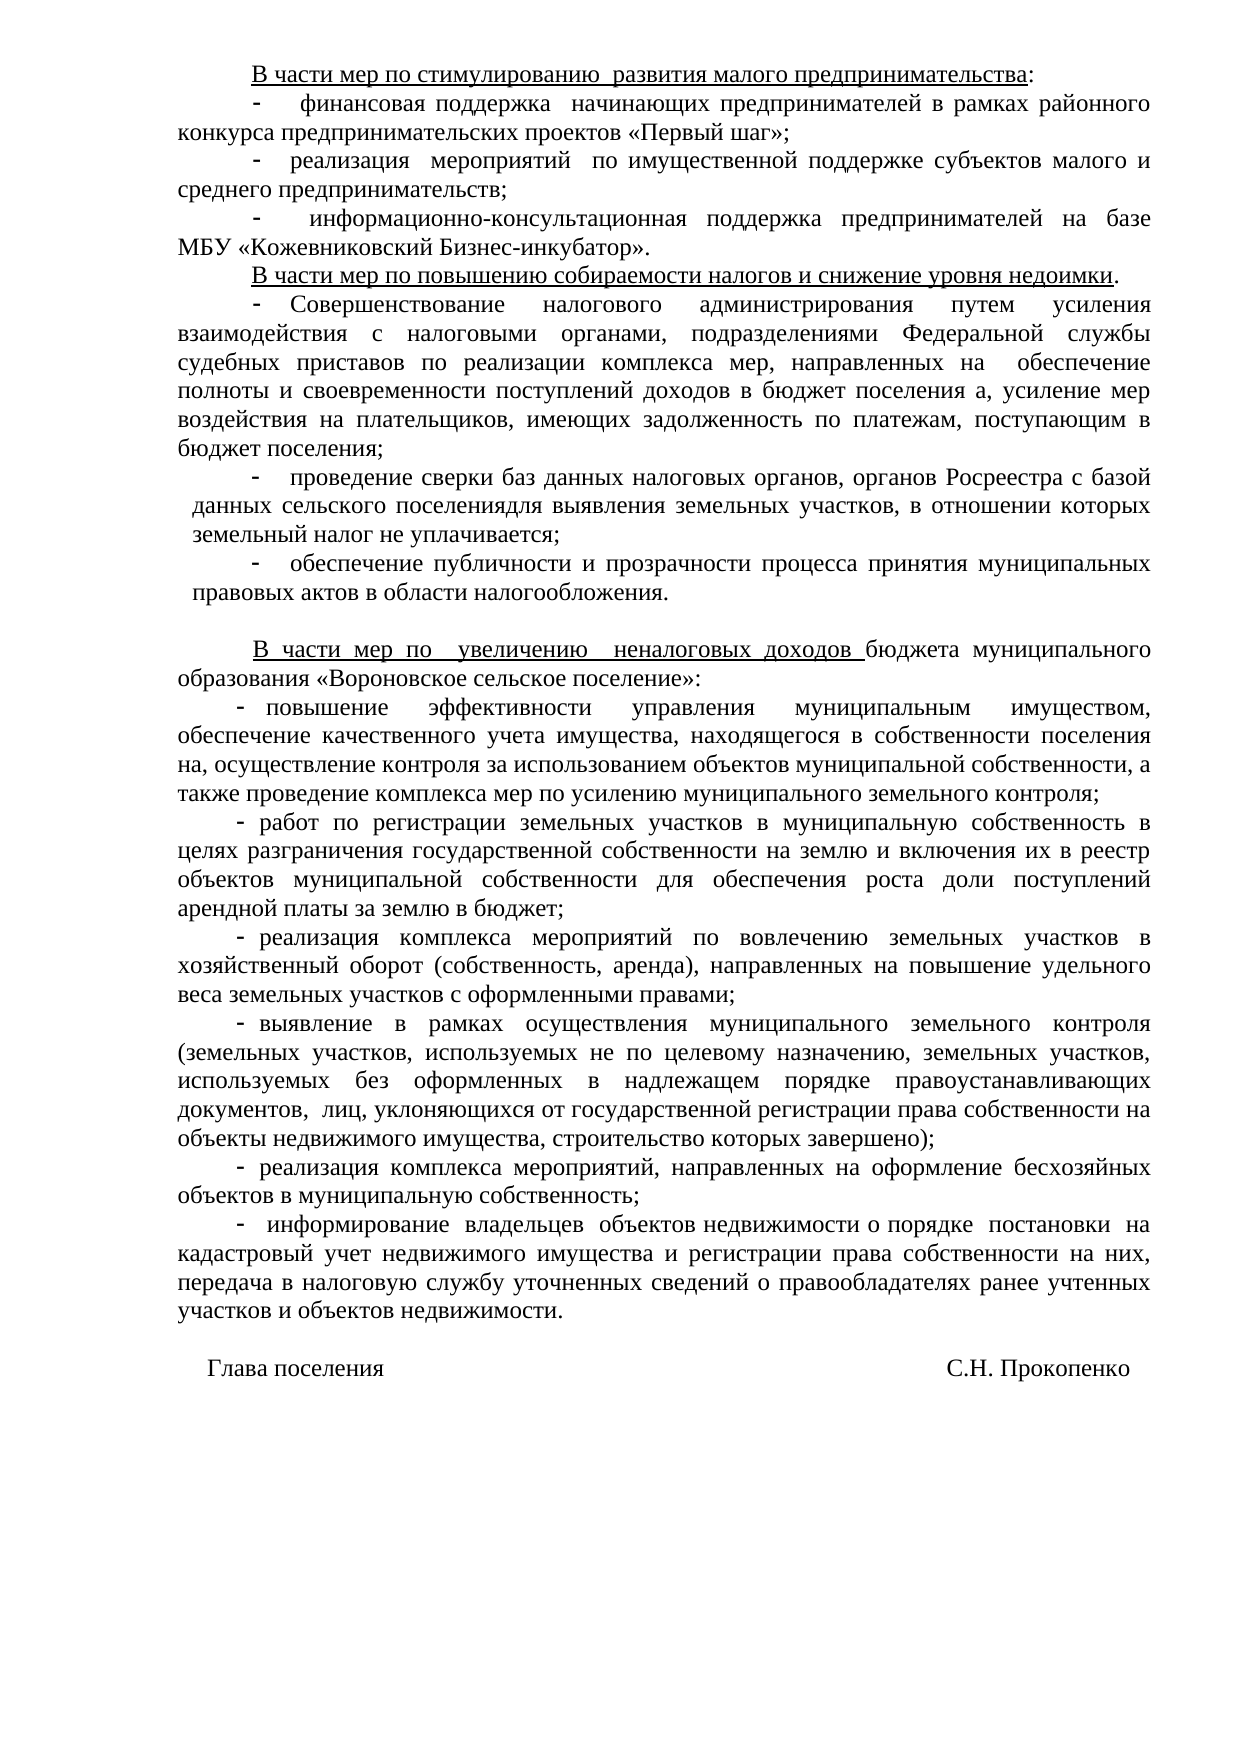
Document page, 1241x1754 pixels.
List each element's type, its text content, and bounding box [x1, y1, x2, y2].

list информационно-консультационная поддержка предпринимателей на базе МБУ «Кожевниковский Бизнес-инкубатор». [177, 203, 1152, 260]
list финансовая поддержка начинающих предпринимателей в рамках районного конкурса предпринимательских проектов «Первый шаг»; [177, 88, 1152, 145]
list реализация комплекса мероприятий по вовлечению земельных участков в хозяйственный оборот (собственность, аренда), направленных на повышение удельного веса земельных участков с оформленными правами; [177, 922, 1152, 1008]
text Глава поселения С.Н. Прокопенко [177, 1353, 1152, 1382]
text В части мер по стимулированию развития малого предпринимательства: [251, 59, 1152, 88]
list реализация мероприятий по имущественной поддержке субъектов малого и среднего предпринимательств; [177, 145, 1152, 203]
list проведение сверки баз данных налоговых органов, органов Росреестра с базой данных сельского поселениядля выявления земельных участков, в отношении которых земельный налог не уплачивается; [192, 462, 1152, 548]
list Совершенствование налогового администрирования путем усиления взаимодействия с налоговыми органами, подразделениями Федеральной службы судебных приставов по реализации комплекса мер, направленных на обеспечение полноты и своевременности поступлений доходов в бюджет поселения а, усиление мер воздействия на плательщиков, имеющих задолженность по платежам, поступающим в бюджет поселения; [177, 289, 1152, 462]
list обеспечение публичности и прозрачности процесса принятия муниципальных правовых актов в области налогообложения. [192, 548, 1152, 605]
text В части мер по увеличению неналоговых доходов бюджета муниципального образования «Вороновское сельское поселение»: [177, 634, 1152, 692]
list повышение эффективности управления муниципальным имуществом, обеспечение качественного учета имущества, находящегося в собственности поселения на, осуществление контроля за использованием объектов муниципальной собственности, а также проведение комплекса мер по усилению муниципального земельного контроля; [177, 692, 1152, 807]
list реализация комплекса мероприятий, направленных на оформление бесхозяйных объектов в муниципальную собственность; [177, 1152, 1152, 1209]
list работ по регистрации земельных участков в муниципальную собственность в целях разграничения государственной собственности на землю и включения их в реестр объектов муниципальной собственности для обеспечения роста доли поступлений арендной платы за землю в бюджет; [177, 807, 1152, 922]
list выявление в рамках осуществления муниципального земельного контроля (земельных участков, используемых не по целевому назначению, земельных участков, используемых без оформленных в надлежащем порядке правоустанавливающих документов, лиц, уклоняющихся от государственной регистрации права собственности на объекты недвижимого имущества, строительство которых завершено); [177, 1008, 1152, 1152]
list информирование владельцев объектов недвижимости о порядке постановки на кадастровый учет недвижимого имущества и регистрации права собственности на них, передача в налоговую службу уточненных сведений о правообладателях ранее учтенных участков и объектов недвижимости. [177, 1209, 1152, 1324]
text В части мер по повышению собираемости налогов и снижение уровня недоимки. [251, 260, 1152, 289]
